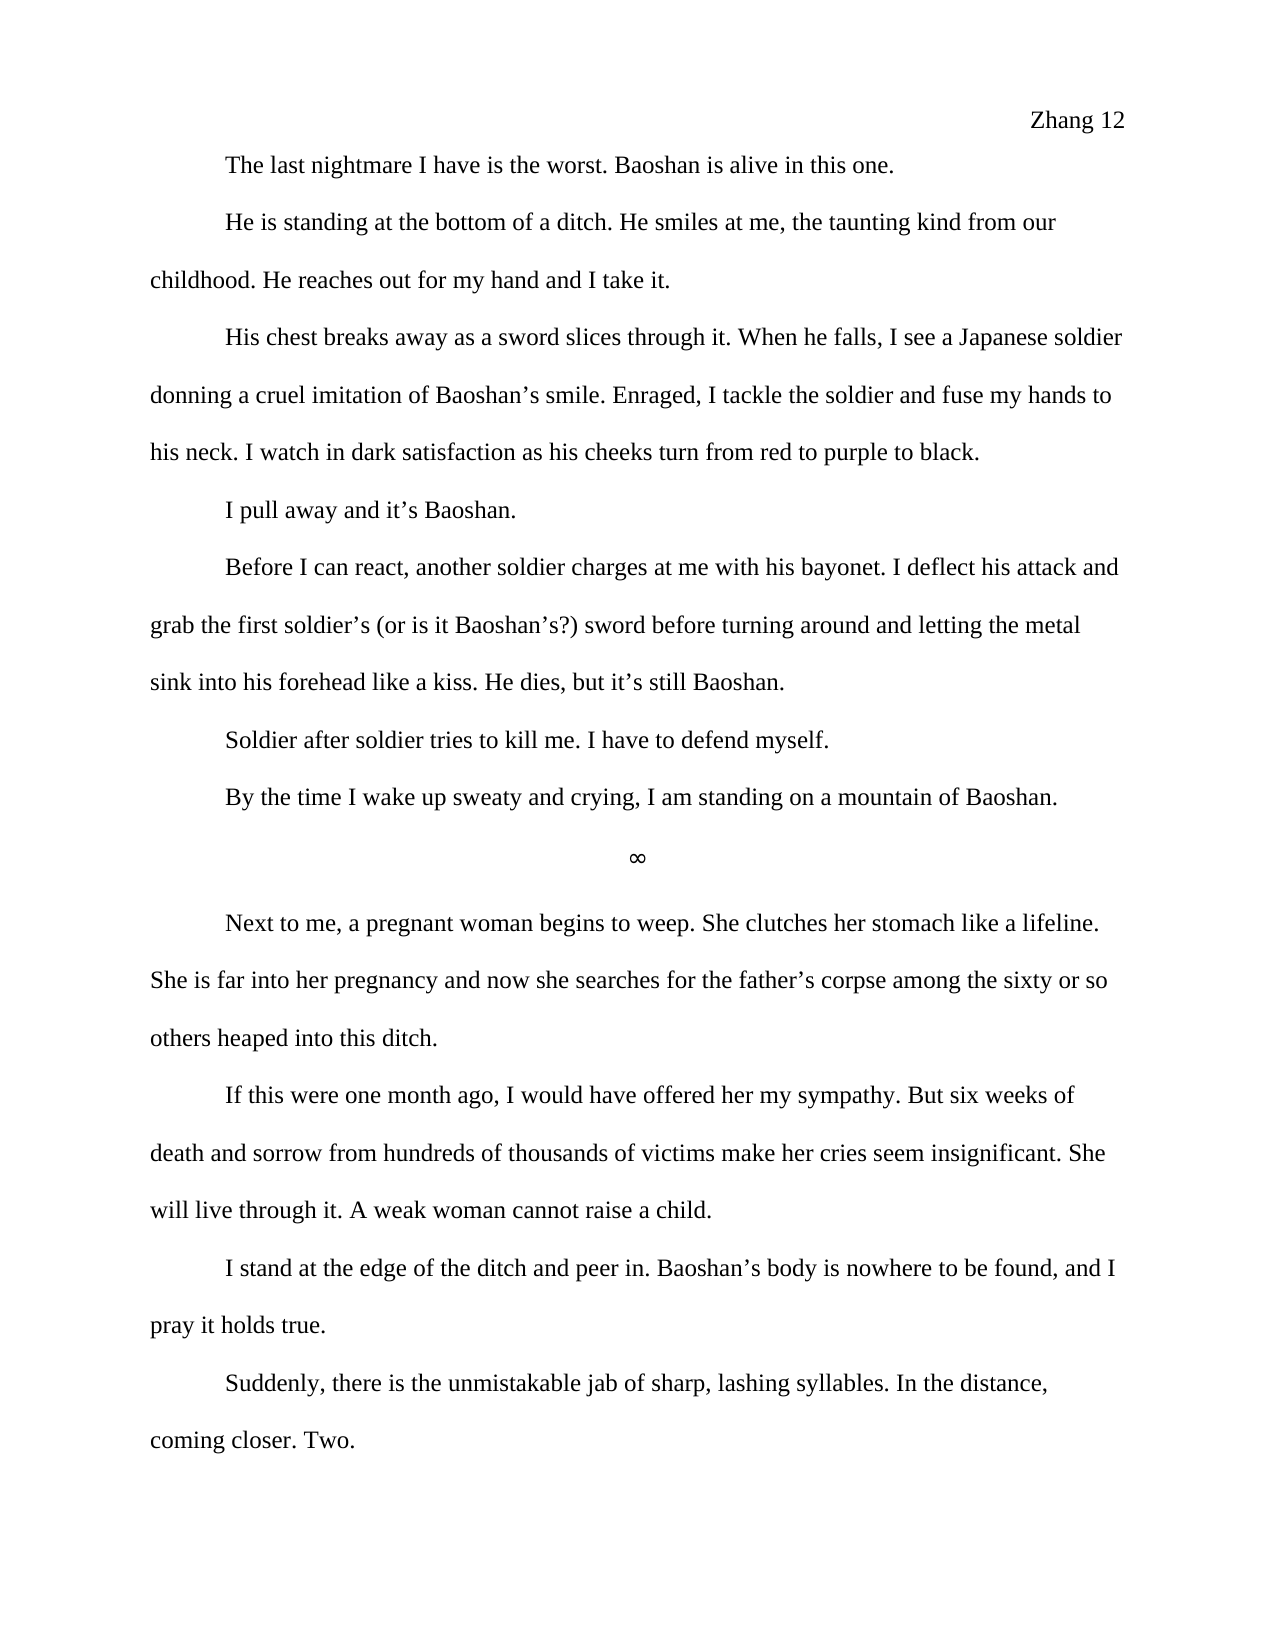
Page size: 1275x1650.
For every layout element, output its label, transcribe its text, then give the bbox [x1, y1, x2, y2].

text He is standing at the bottom of a ditch. He smiles at me, the taunting kind from our childhood. He reaches out for my hand and I take it. [150, 207, 1125, 294]
text Suddenly, there is the unmistakable jab of sharp, lashing syllables. In the distance, coming closer. Two. [150, 1368, 1125, 1454]
text If this were one month ago, I would have offered her my sympathy. But six weeks of death and sorrow from hundreds of thousands of victims make her cries seem insignificant. She will live through it. A weak woman cannot raise a child. [150, 1081, 1125, 1224]
text ∞ [150, 840, 1125, 874]
text By the time I wake up sweaty and crying, I am standing on a mountain of Baoshan. [150, 782, 1125, 811]
text His chest breaks away as a sword slices through it. When he falls, I see a Japanese soldier donning a cruel imitation of Baoshan’s smile. Enraged, I tackle the soldier and fuse my hands to his neck. I watch in dark satisfaction as his cheeks turn from red to purple to black. [150, 322, 1125, 466]
text I pull away and it’s Baoshan. [150, 495, 1125, 524]
text The last nightmare I have is the worst. Baoshan is alive in this one. [150, 150, 1125, 179]
text Next to me, a pregnant woman begins to weep. She clutches her stomach like a lifeline. She is far into her pregnancy and now she searches for the father’s corpse among the sixty or so others heaped into this ditch. [150, 908, 1125, 1052]
text Before I can react, another soldier charges at me with his bayonet. I deflect his attack and grab the first soldier’s (or is it Baoshan’s?) sword before turning around and letting the metal sink into his forehead like a kiss. He dies, but it’s still Baoshan. [150, 552, 1125, 696]
text I stand at the edge of the ditch and peer in. Baoshan’s body is nowhere to be found, and I pray it holds true. [150, 1253, 1125, 1339]
text Soldier after soldier tries to kill me. I have to defend myself. [150, 725, 1125, 754]
